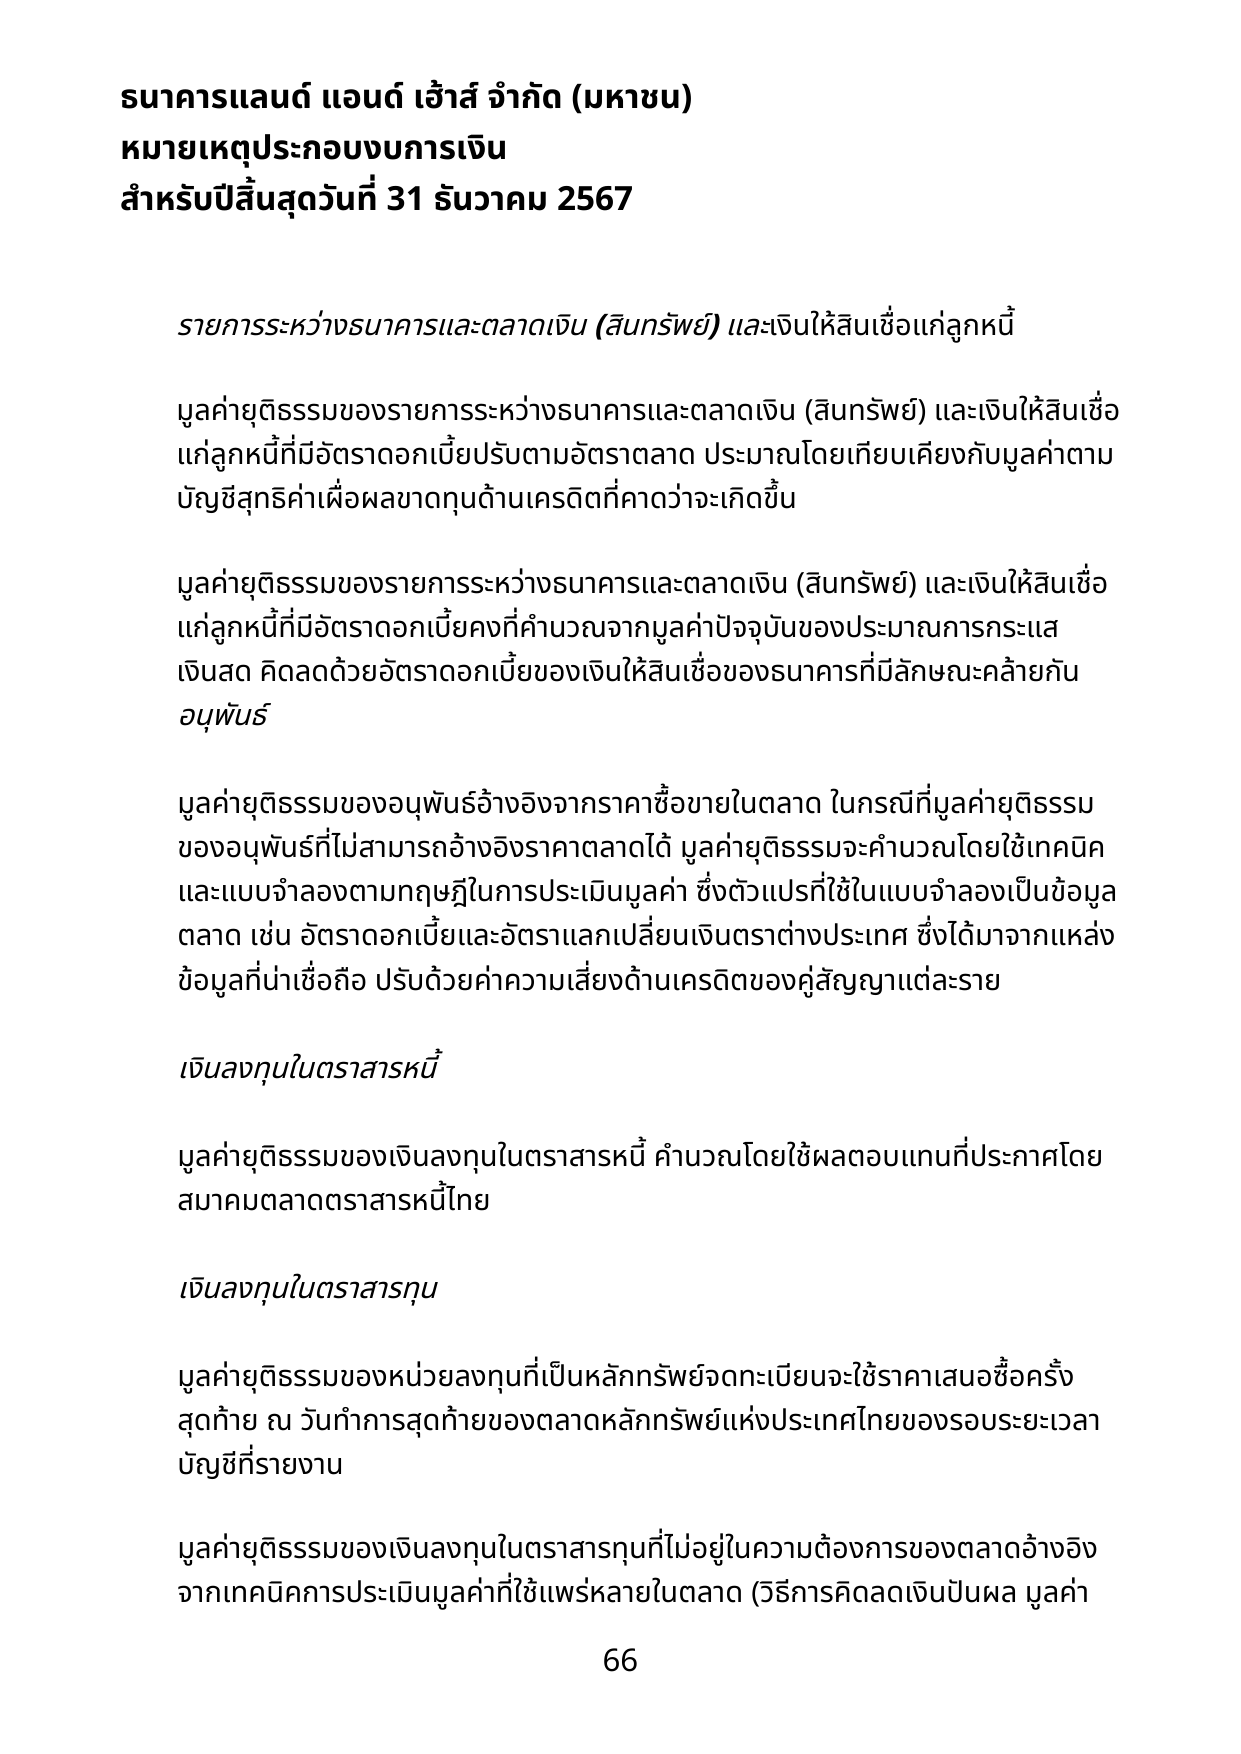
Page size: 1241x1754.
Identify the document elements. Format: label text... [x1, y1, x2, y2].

text อนุพันธ์ [177, 694, 1120, 739]
text มูลค่ายุติธรรมของรายการระหว่างธนาคารและตลาดเงิน (สินทรัพย์) และเงินให้สินเชื่อแก่ลูกหนี้ที่มีอัตราดอกเบี้ยปรับตามอัตราตลาด ประมาณโดยเทียบเคียงกับมูลค่าตามบัญชีสุทธิค่าเผื่อผลขาดทุนด้านเครดิตที่คาดว่าจะเกิดขึ้น [176, 389, 1121, 521]
text เงินลงทุนในตราสารทุน [177, 1267, 1120, 1311]
text รายการระหว่างธนาคารและตลาดเงิน (สินทรัพย์) และเงินให้สินเชื่อแก่ลูกหนี้ [176, 304, 1120, 348]
text มูลค่ายุติธรรมของอนุพันธ์อ้างอิงจากราคาซื้อขายในตลาด ในกรณีที่มูลค่ายุติธรรมของอนุพันธ์ที่ไม่สามารถอ้างอิงราคาตลาดได้ มูลค่ายุติธรรมจะคำนวณโดยใช้เทคนิคและแบบจำลองตามทฤษฎีในการประเมินมูลค่า ซึ่งตัวแปรที่ใช้ในแบบจำลองเป็นข้อมูลตลาด เช่น อัตราดอกเบี้ยและอัตราแลกเปลี่ยนเงินตราต่างประเทศ ซึ่งได้มาจากแหล่งข้อมูลที่น่าเชื่อถือ ปรับด้วยค่าความเสี่ยงด้านเครดิตของคู่สัญญาแต่ละราย [177, 783, 1120, 1003]
text มูลค่ายุติธรรมของหน่วยลงทุนที่เป็นหลักทรัพย์จดทะเบียนจะใช้ราคาเสนอซื้อครั้งสุดท้าย ณ วันทำการสุดท้ายของตลาดหลักทรัพย์แห่งประเทศไทยของรอบระยะเวลาบัญชีที่รายงาน [177, 1356, 1120, 1488]
text มูลค่ายุติธรรมของเงินลงทุนในตราสารหนี้ คำนวณโดยใช้ผลตอบแทนที่ประกาศโดยสมาคมตลาดตราสารหนี้ไทย [177, 1135, 1120, 1223]
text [177, 1527, 1120, 1616]
text เงินลงทุนในตราสารหนี้ [177, 1047, 1120, 1091]
text มูลค่ายุติธรรมของรายการระหว่างธนาคารและตลาดเงิน (สินทรัพย์) และเงินให้สินเชื่อแก่ลูกหนี้ที่มีอัตราดอกเบี้ยคงที่คำนวณจากมูลค่าปัจจุบันของประมาณการกระแสเงินสด คิดลดด้วยอัตราดอกเบี้ยของเงินให้สินเชื่อของธนาคารที่มีลักษณะคล้ายกัน [176, 562, 1121, 694]
